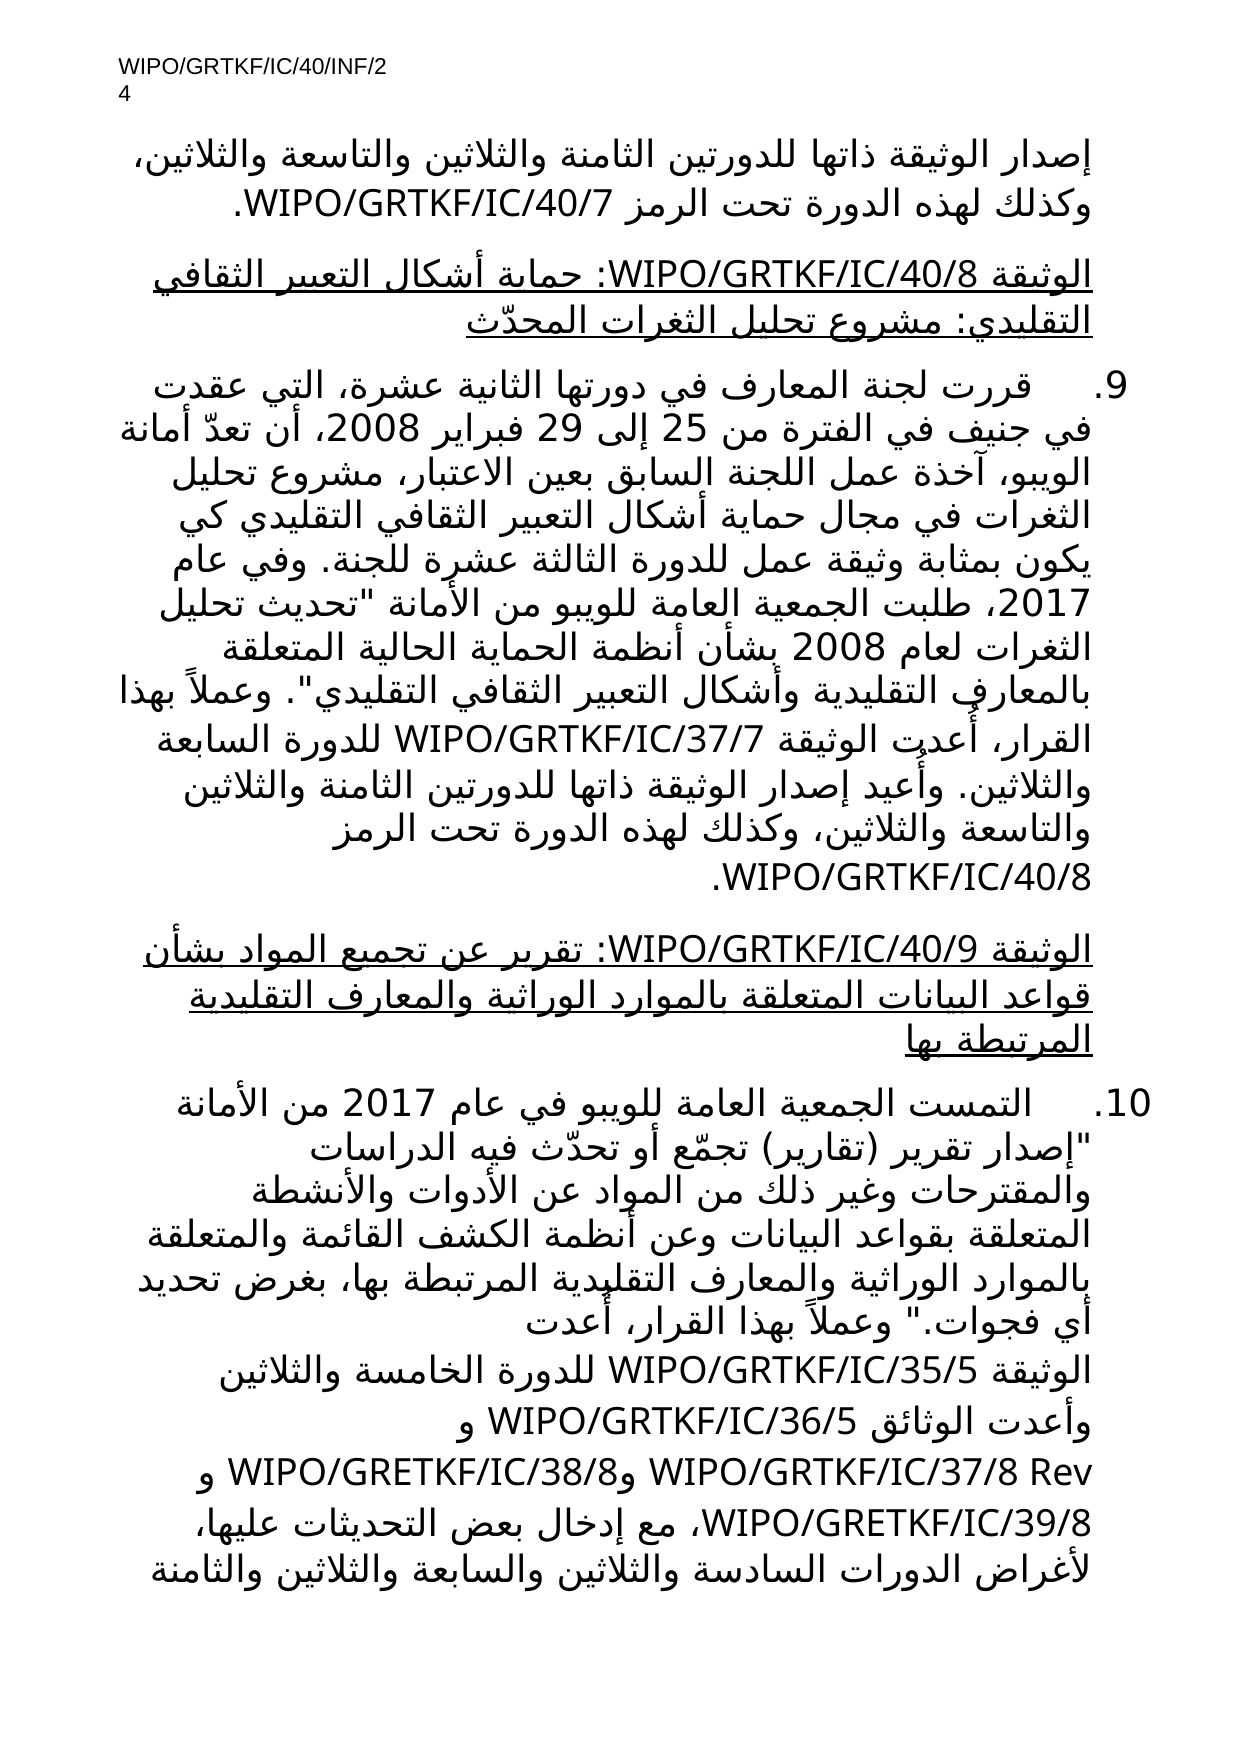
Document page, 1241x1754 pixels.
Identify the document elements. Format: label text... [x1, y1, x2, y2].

text قررت لجنة المعارف في دورتها الثانية عشرة، التي عقدت في جنيف في الفترة من 25 إلى 29 فبراير 2008، أن تعدّ أمانة الويبو، آخذة عمل اللجنة السابق بعين الاعتبار، مشروع تحليل الثغرات في مجال حماية أشكال التعبير الثقافي التقليدي كي يكون بمثابة وثيقة عمل للدورة الثالثة عشرة للجنة. وفي عام 2017، طلبت الجمعية العامة للويبو من الأمانة "تحديث تحليل الثغرات لعام 2008 بشأن أنظمة الحماية الحالية المتعلقة بالمعارف التقليدية وأشكال التعبير الثقافي التقليدي". وعملاً بهذا القرار، أُعدت الوثيقة WIPO/GRTKF/IC/37/7 للدورة السابعة والثلاثين. وأُعيد إصدار الوثيقة ذاتها للدورتين الثامنة والثلاثين والتاسعة والثلاثين، وكذلك لهذه الدورة تحت الرمز WIPO/GRTKF/IC/40/8. [118, 363, 1092, 902]
list الوثيقة WIPO/GRTKF/IC/40/9: تقرير عن تجميع المواد بشأن قواعد البيانات المتعلقة بالموارد الوراثية والمعارف التقليدية المرتبطة بها [118, 923, 1092, 1061]
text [118, 132, 1092, 227]
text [118, 1082, 1092, 1591]
list الوثيقة WIPO/GRTKF/IC/40/8: حماية أشكال التعبير الثقافي التقليدي: مشروع تحليل الثغرات المحدّث [118, 248, 1092, 342]
